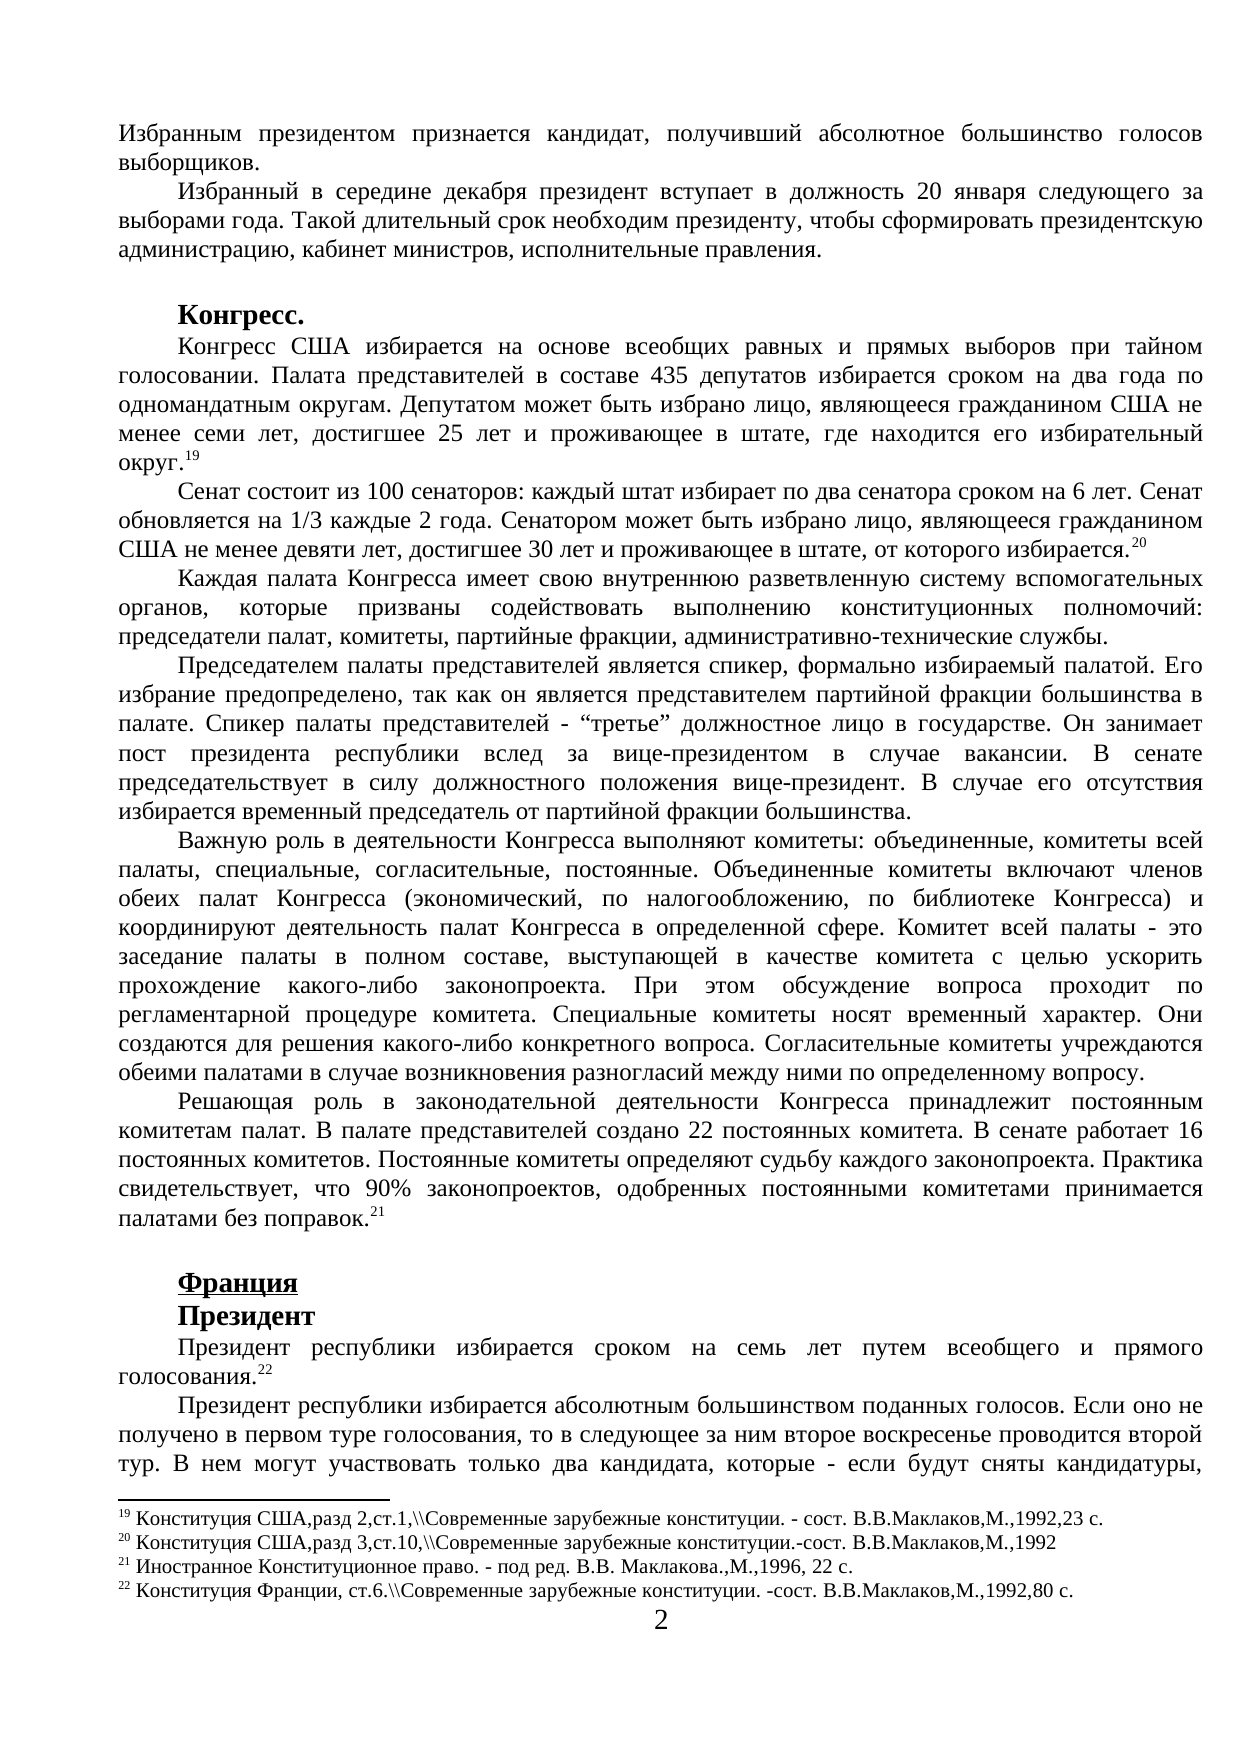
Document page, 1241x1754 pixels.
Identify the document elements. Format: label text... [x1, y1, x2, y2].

text Франция [118, 1265, 1204, 1298]
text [118, 118, 1204, 176]
text Решающая роль в законодательной деятельности Конгресса принадлежит постоянным комитетам палат. В палате представителей создано 22 постоянных комитета. В сенате работает 16 постоянных комитетов. Постоянные комитеты определяют судьбу каждого законопроекта. Практика свидетельствует, что 90% законопроектов, одобренных постоянными комитетами принимается палатами без поправок. [118, 1086, 1204, 1231]
text Президент [118, 1298, 1204, 1332]
text Важную роль в деятельности Конгресса выполняют комитеты: объединенные, комитеты всей палаты, специальные, согласительные, постоянные. Объединенные комитеты включают членов обеих палат Конгресса (экономический, по налогообложению, по библиотеке Конгресса) и координируют деятельность палат Конгресса в определенной сфере. Комитет всей палаты - это заседание палаты в полном составе, выступающей в качестве комитета с целью ускорить прохождение какого-либо законопроекта. При этом обсуждение вопроса проходит по регламентарной процедуре комитета. Специальные комитеты носят временный характер. Они создаются для решения какого-либо конкретного вопроса. Согласительные комитеты учреждаются обеими палатами в случае возникновения разногласий между ними по определенному вопросу. [118, 824, 1204, 1086]
text Председателем палаты представителей является спикер, формально избираемый палатой. Его избрание предопределено, так как он является представителем партийной фракции большинства в палате. Спикер палаты представителей - “третье” должностное лицо в государстве. Он занимает пост президента республики вслед за вице-президентом в случае вакансии. В сенате председательствует в силу должностного положения вице-президент. В случае его отсутствия избирается временный председатель от партийной фракции большинства. [118, 650, 1204, 824]
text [118, 1390, 1204, 1477]
text Избранный в середине декабря президент вступает в должность 20 января следующего за выборами года. Такой длительный срок необходим президенту, чтобы сформировать президентскую администрацию, кабинет министров, исполнительные правления. [118, 176, 1204, 263]
text Каждая палата Конгресса имеет свою внутреннюю разветвленную систему вспомогательных органов, которые призваны содействовать выполнению конституционных полномочий: председатели палат, комитеты, партийные фракции, административно-технические службы. [118, 563, 1204, 650]
text Президент республики избирается сроком на семь лет путем всеобщего и прямого голосования. [118, 1332, 1204, 1390]
text Конгресс США избирается на основе всеобщих равных и прямых выборов при тайном голосовании. Палата представителей в составе 435 депутатов избирается сроком на два года по одномандатным округам. Депутатом может быть избрано лицо, являющееся гражданином США не менее семи лет, достигшее 25 лет и проживающее в штате, где находится его избирательный округ. [118, 331, 1204, 476]
text Сенат состоит из 100 сенаторов: каждый штат избирает по два сенатора сроком на 6 лет. Сенат обновляется на 1/3 каждые 2 года. Сенатором может быть избрано лицо, являющееся гражданином США не менее девяти лет, достигшее 30 лет и проживающее в штате, от которого избирается. [118, 476, 1204, 563]
text Конгресс. [118, 297, 1204, 331]
